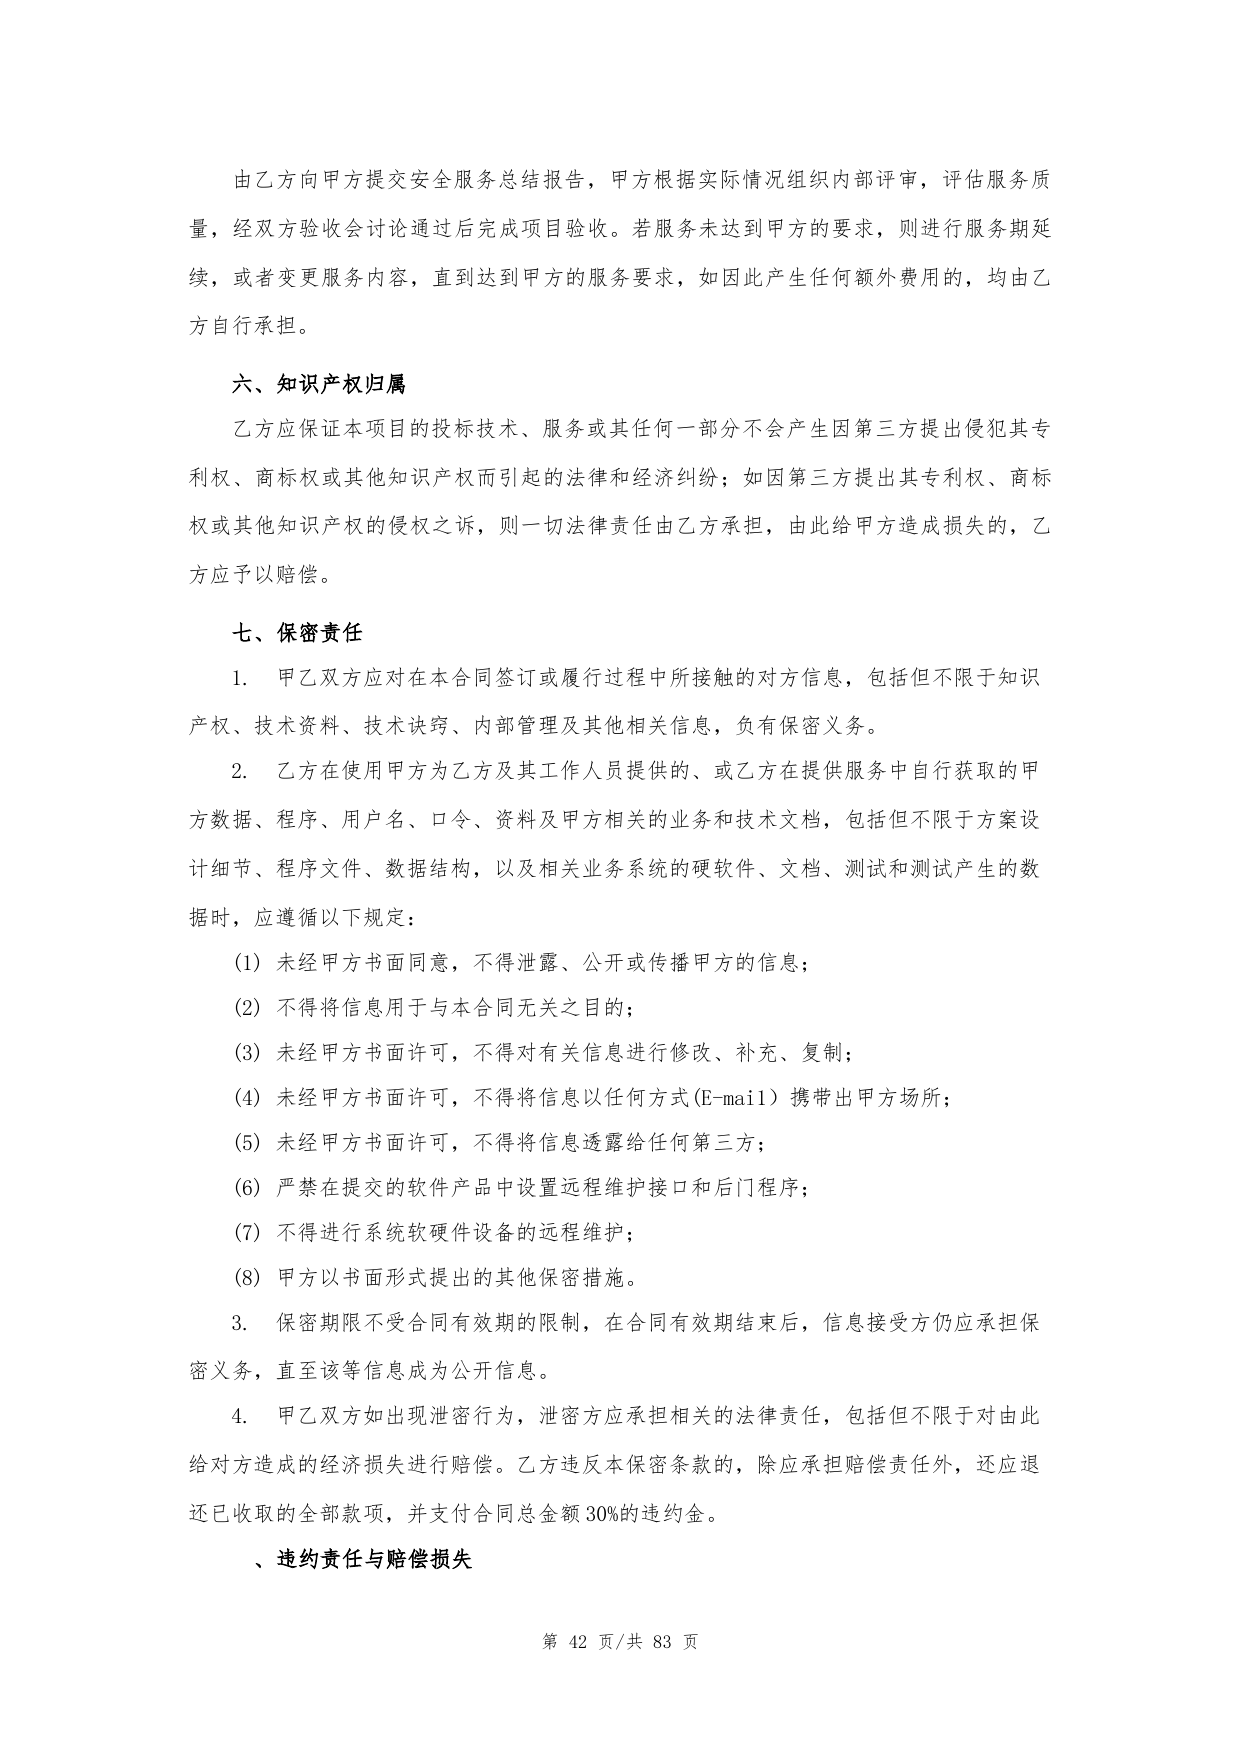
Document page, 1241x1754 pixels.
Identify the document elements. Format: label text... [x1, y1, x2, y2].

list 甲乙双方应对在本合同签订或履行过程中所接触的对方信息，包括但不限于知识产权、技术资料、技术诀窍、内部管理及其他相关信息，负有保密义务。 [187, 659, 1053, 741]
list 甲乙双方如出现泄密行为，泄密方应承担相关的法律责任，包括但不限于对由此给对方造成的经济损失进行赔偿。乙方违反本保密条款的，除应承担赔偿责任外，还应退还已收取的全部款项，并支付合同总金额30%的违约金。 [187, 1398, 1053, 1528]
list 保密期限不受合同有效期的限制，在合同有效期结束后，信息接受方仍应承担保密义务，直至该等信息成为公开信息。 [187, 1304, 1053, 1386]
list 违约责任与赔偿损失 [187, 1541, 1053, 1573]
list 不得将信息用于与本合同无关之目的； [231, 989, 1053, 1022]
list 未经甲方书面许可，不得将信息以任何方式(E-mai1）携带出甲方场所； [231, 1079, 1053, 1112]
list 保密责任 [187, 614, 1053, 647]
text 乙方应保证本项目的投标技术、服务或其任何一部分不会产生因第三方提出侵犯其专利权、商标权或其他知识产权而引起的法律和经济纠纷；如因第三方提出其专利权、商标权或其他知识产权的侵权之诉，则一切法律责任由乙方承担，由此给甲方造成损失的，乙方应予以赔偿。 [187, 411, 1053, 589]
list 乙方在使用甲方为乙方及其工作人员提供的、或乙方在提供服务中自行获取的甲方数据、程序、用户名、口令、资料及甲方相关的业务和技术文档，包括但不限于方案设计细节、程序文件、数据结构，以及相关业务系统的硬软件、文档、测试和测试产生的数据时，应遵循以下规定： [187, 753, 1053, 932]
list 知识产权归属 [187, 366, 1053, 398]
list 甲方以书面形式提出的其他保密措施。 [231, 1259, 1053, 1292]
text 由乙方向甲方提交安全服务总结报告，甲方根据实际情况组织内部评审，评估服务质量，经双方验收会讨论通过后完成项目验收。若服务未达到甲方的要求，则进行服务期延续，或者变更服务内容，直到达到甲方的服务要求，如因此产生任何额外费用的，均由乙方自行承担。 [187, 162, 1053, 341]
list 不得进行系统软硬件设备的远程维护； [231, 1214, 1053, 1247]
list 严禁在提交的软件产品中设置远程维护接口和后门程序； [231, 1169, 1053, 1202]
list 未经甲方书面许可，不得对有关信息进行修改、补充、复制； [231, 1034, 1053, 1067]
list 未经甲方书面同意，不得泄露、公开或传播甲方的信息； [231, 944, 1053, 977]
list 未经甲方书面许可，不得将信息透露给任何第三方； [231, 1124, 1053, 1157]
